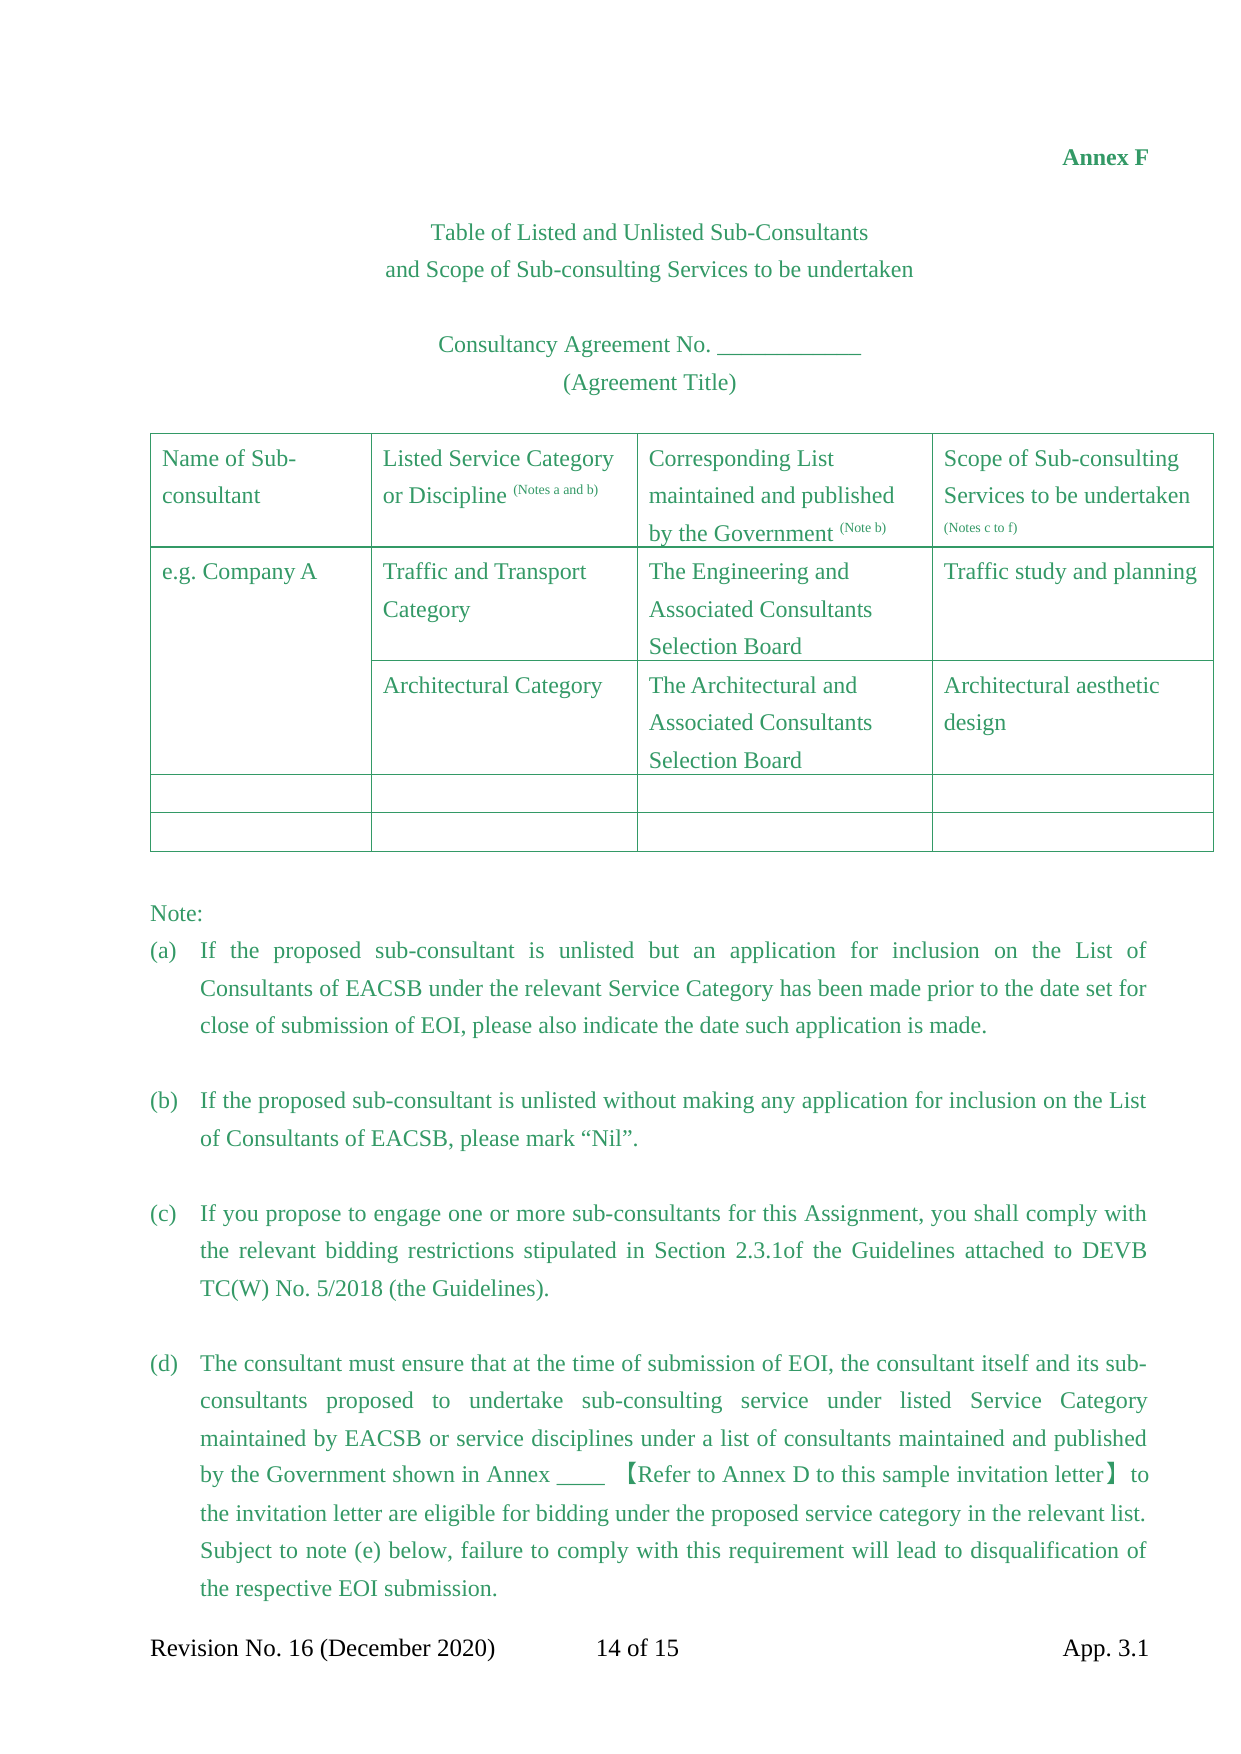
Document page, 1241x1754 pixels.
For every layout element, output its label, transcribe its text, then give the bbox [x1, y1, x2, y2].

text and Scope of Sub-consulting Services to be undertaken [150, 245, 1149, 283]
table_header Corresponding List maintained and published by the Government (Note b) [638, 434, 932, 546]
text Table of Listed and Unlisted Sub-Consultants [150, 208, 1149, 245]
text Annex F [150, 133, 1149, 170]
table_cell Traffic study and planning [933, 548, 1213, 660]
table_cell [638, 813, 932, 851]
table_cell [151, 813, 371, 851]
table_cell e.g. Company A [151, 548, 371, 773]
text (Agreement Title) [150, 358, 1149, 395]
list If you propose to engage one or more sub-consultants for this Assignment, you shall comply with the relevant bidding restrictions stipulated in Section 2.3.1of the Guidelines attached to DEVB TC(W) No. 5/2018 (the Guidelines). [150, 1189, 1149, 1302]
table_cell The Architectural and Associated Consultants Selection Board [638, 661, 932, 773]
table_header Listed Service Category or Discipline (Notes a and b) [372, 434, 637, 546]
table_cell [372, 775, 637, 812]
table_cell The Engineering and Associated Consultants Selection Board [638, 548, 932, 660]
table_cell [372, 813, 637, 851]
text Consultancy Agreement No. ____________ [150, 320, 1149, 358]
table_cell [151, 775, 371, 812]
text Note: [150, 889, 1149, 927]
table_cell Architectural aesthetic design [933, 661, 1213, 773]
list If the proposed sub-consultant is unlisted but an application for inclusion on the List of Consultants of EACSB under the relevant Service Category has been made prior to the date set for close of submission of EOI, please also indicate the date such application is made. [150, 927, 1149, 1039]
list The consultant must ensure that at the time of submission of EOI, the consultant itself and its sub-consultants proposed to undertake sub-consulting service under listed Service Category maintained by EACSB or service disciplines under a list of consultants maintained and published by the Government shown in Annex ____ 【Refer to Annex D to this sample invitation letter】to the invitation letter are eligible for bidding under the proposed service category in the relevant list. Subject to note (e) below, failure to comply with this requirement will lead to disqualification of the respective EOI submission. [150, 1339, 1149, 1602]
table_cell Traffic and Transport Category [372, 548, 637, 660]
table_cell [638, 775, 932, 812]
table_cell [933, 813, 1213, 851]
table_cell Architectural Category [372, 661, 637, 773]
table_header Name of Sub-consultant [151, 434, 371, 546]
table_header Scope of Sub-consulting Services to be undertaken (Notes c to f) [933, 434, 1213, 546]
table_cell [933, 775, 1213, 812]
list If the proposed sub-consultant is unlisted without making any application for inclusion on the List of Consultants of EACSB, please mark “Nil”. [150, 1077, 1149, 1152]
